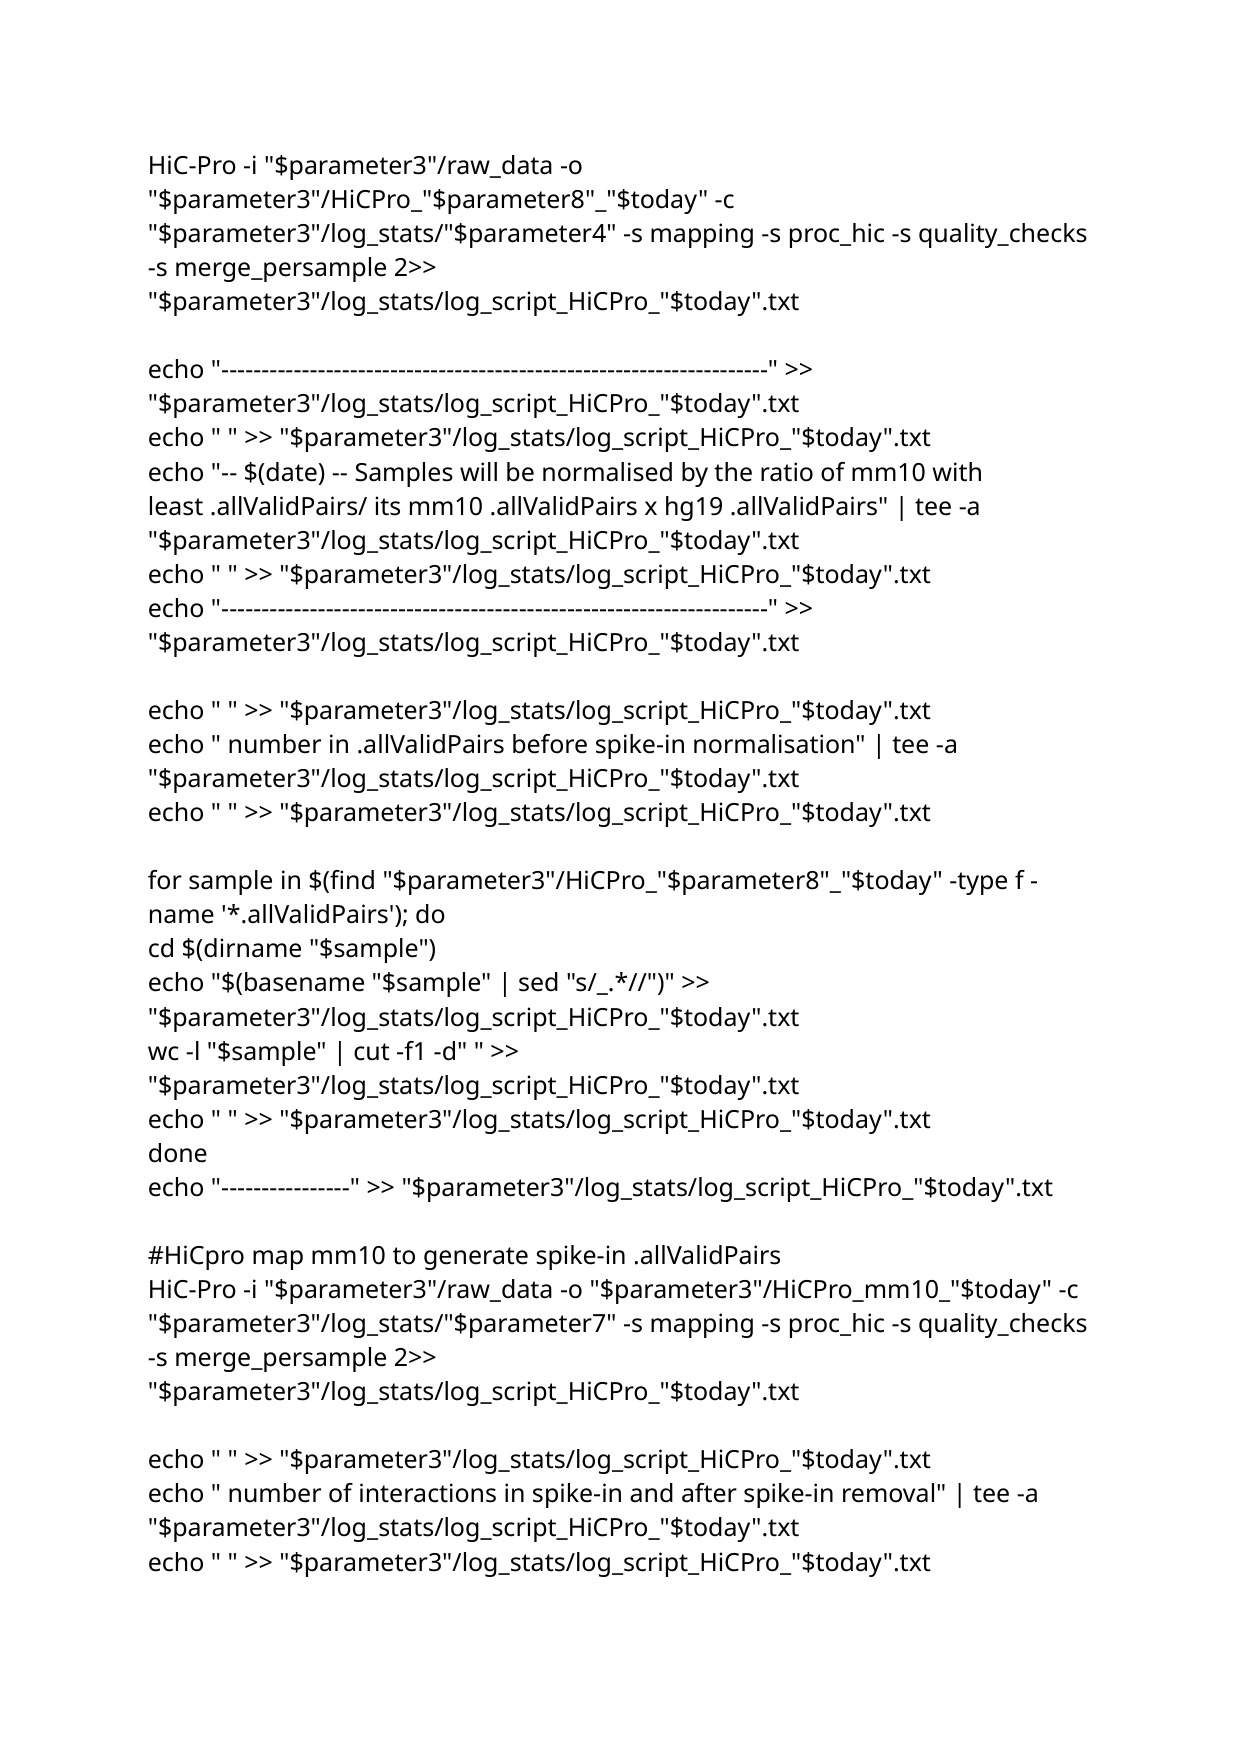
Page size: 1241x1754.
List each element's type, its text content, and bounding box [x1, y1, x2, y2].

text echo "----------------" >> "$parameter3"/log_stats/log_script_HiCPro_"$today".txt [148, 1169, 1093, 1203]
text echo " " >> "$parameter3"/log_stats/log_script_HiCPro_"$today".txt [148, 556, 1093, 590]
text echo " " >> "$parameter3"/log_stats/log_script_HiCPro_"$today".txt [148, 693, 1093, 727]
text echo "$(basename "$sample" | sed "s/_.*//")" >> "$parameter3"/log_stats/log_script_HiCPro_"$today".txt [148, 965, 1093, 1033]
text echo "-- $(date) -- Samples will be normalised by the ratio of mm10 with least .allValidPairs/ its mm10 .allValidPairs x hg19 .allValidPairs" | tee -a "$parameter3"/log_stats/log_script_HiCPro_"$today".txt [148, 454, 1093, 556]
text #HiCpro map mm10 to generate spike-in .allValidPairs [148, 1238, 1093, 1272]
text HiC-Pro -i "$parameter3"/raw_data -o "$parameter3"/HiCPro_"$parameter8"_"$today" -c "$parameter3"/log_stats/"$parameter4" -s mapping -s proc_hic -s quality_checks -s merge_persample 2>> "$parameter3"/log_stats/log_script_HiCPro_"$today".txt [148, 148, 1093, 318]
text echo " " >> "$parameter3"/log_stats/log_script_HiCPro_"$today".txt [148, 1544, 1093, 1578]
text done [148, 1135, 1093, 1169]
text echo " number in .allValidPairs before spike-in normalisation" | tee -a "$parameter3"/log_stats/log_script_HiCPro_"$today".txt [148, 727, 1093, 795]
text echo " " >> "$parameter3"/log_stats/log_script_HiCPro_"$today".txt [148, 1442, 1093, 1476]
text echo " " >> "$parameter3"/log_stats/log_script_HiCPro_"$today".txt [148, 420, 1093, 454]
text wc -l "$sample" | cut -f1 -d" " >> "$parameter3"/log_stats/log_script_HiCPro_"$today".txt [148, 1033, 1093, 1101]
text HiC-Pro -i "$parameter3"/raw_data -o "$parameter3"/HiCPro_mm10_"$today" -c "$parameter3"/log_stats/"$parameter7" -s mapping -s proc_hic -s quality_checks -s merge_persample 2>> "$parameter3"/log_stats/log_script_HiCPro_"$today".txt [148, 1272, 1093, 1408]
text echo "--------------------------------------------------------------------" >> "$parameter3"/log_stats/log_script_HiCPro_"$today".txt [148, 590, 1093, 658]
text for sample in $(find "$parameter3"/HiCPro_"$parameter8"_"$today" -type f -name '*.allValidPairs'); do [148, 863, 1093, 931]
text echo " " >> "$parameter3"/log_stats/log_script_HiCPro_"$today".txt [148, 795, 1093, 829]
text cd $(dirname "$sample") [148, 931, 1093, 965]
text echo " number of interactions in spike-in and after spike-in removal" | tee -a "$parameter3"/log_stats/log_script_HiCPro_"$today".txt [148, 1476, 1093, 1544]
text echo "--------------------------------------------------------------------" >> "$parameter3"/log_stats/log_script_HiCPro_"$today".txt [148, 352, 1093, 420]
text echo " " >> "$parameter3"/log_stats/log_script_HiCPro_"$today".txt [148, 1101, 1093, 1135]
